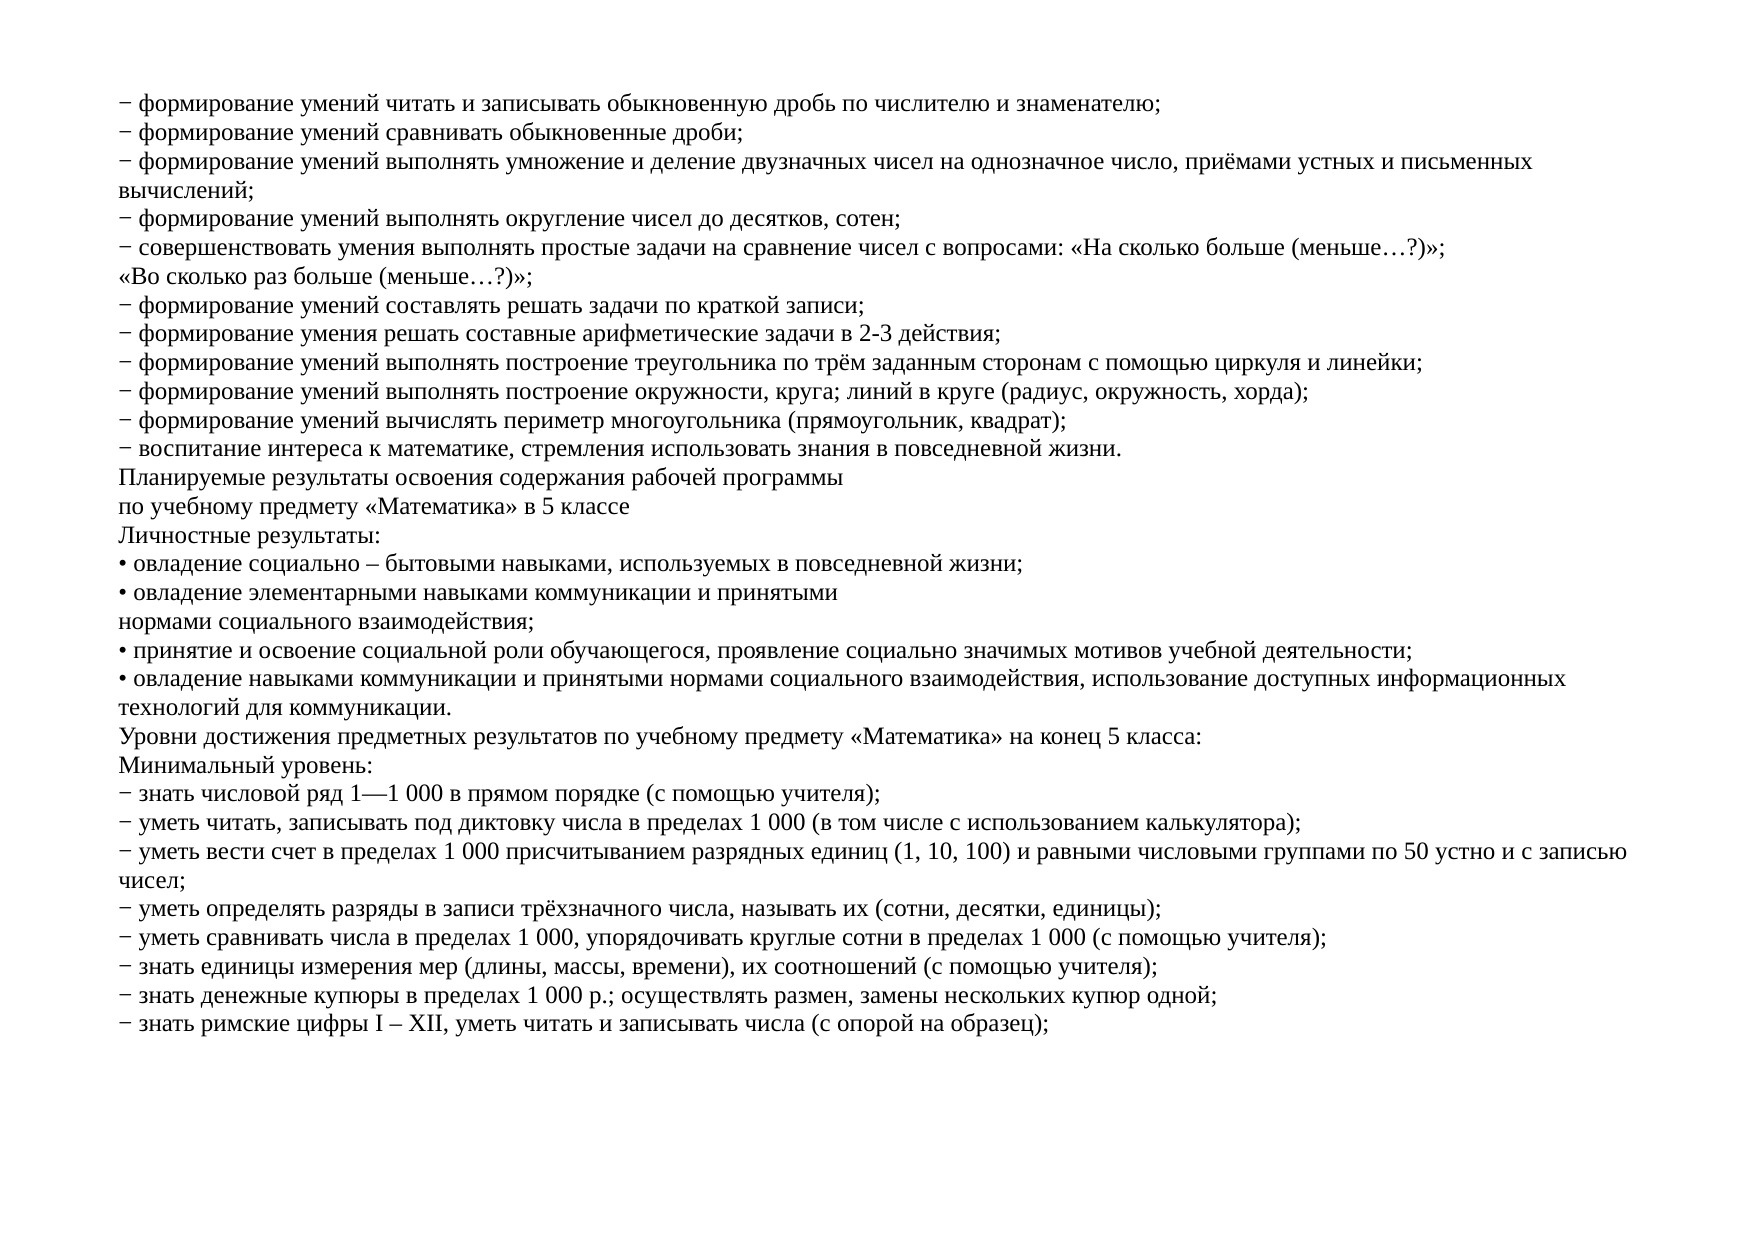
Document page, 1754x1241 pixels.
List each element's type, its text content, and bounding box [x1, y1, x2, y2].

text − знать денежные купюры в пределах 1 000 р.; осуществлять размен, замены нескольких купюр одной; [118, 980, 1636, 1008]
text − формирование умений выполнять построение окружности, круга; линий в круге (радиус, окружность, хорда); [118, 376, 1636, 405]
text − формирование умений вычислять периметр многоугольника (прямоугольник, квадрат); [118, 405, 1636, 433]
text − совершенствовать умения выполнять простые задачи на сравнение чисел с вопросами: «На сколько больше (меньше…?)»; [118, 232, 1636, 261]
text • овладение социально – бытовыми навыками, используемых в повседневной жизни; [118, 548, 1636, 577]
text Уровни достижения предметных результатов по учебному предмету «Математика» на конец 5 класса: [118, 721, 1636, 750]
text − уметь сравнивать числа в пределах 1 000, упорядочивать круглые сотни в пределах 1 000 (с помощью учителя); [118, 922, 1636, 951]
text − формирование умений выполнять округление чисел до десятков, сотен; [118, 203, 1636, 232]
text − уметь определять разряды в записи трёхзначного числа, называть их (сотни, десятки, единицы); [118, 893, 1636, 922]
text − формирование умений сравнивать обыкновенные дроби; [118, 117, 1636, 146]
text Планируемые результаты освоения содержания рабочей программы [118, 462, 1636, 491]
text − формирование умений выполнять умножение и деление двузначных чисел на однозначное число, приёмами устных и письменных вычислений; [118, 146, 1636, 203]
text − формирование умений составлять решать задачи по краткой записи; [118, 290, 1636, 318]
text − знать римские цифры I – XII, уметь читать и записывать числа (с опорой на образец); [118, 1008, 1636, 1037]
text − формирование умений выполнять построение треугольника по трём заданным сторонам с помощью циркуля и линейки; [118, 347, 1636, 376]
text по учебному предмету «Математика» в 5 классе [118, 491, 1636, 520]
text Минимальный уровень: [118, 750, 1636, 778]
text − уметь читать, записывать под диктовку числа в пределах 1 000 (в том числе с использованием калькулятора); [118, 807, 1636, 836]
text • принятие и освоение социальной роли обучающегося, проявление социально значимых мотивов учебной деятельности; [118, 635, 1636, 663]
text нормами социального взаимодействия; [118, 606, 1636, 635]
text технологий для коммуникации. [118, 692, 1636, 721]
text − уметь вести счет в пределах 1 000 присчитыванием разрядных единиц (1, 10, 100) и равными числовыми группами по 50 устно и с записью чисел; [118, 836, 1636, 893]
text − знать единицы измерения мер (длины, массы, времени), их соотношений (с помощью учителя); [118, 951, 1636, 980]
text Личностные результаты: [118, 520, 1636, 548]
text «Во сколько раз больше (меньше…?)»; [118, 261, 1636, 290]
text − формирование умений читать и записывать обыкновенную дробь по числителю и знаменателю; [118, 88, 1636, 117]
text − формирование умения решать составные арифметические задачи в 2-3 действия; [118, 318, 1636, 347]
text • овладение навыками коммуникации и принятыми нормами социального взаимодействия, использование доступных информационных [118, 663, 1636, 692]
text − воспитание интереса к математике, стремления использовать знания в повседневной жизни. [118, 433, 1636, 462]
text − знать числовой ряд 1—1 000 в прямом порядке (с помощью учителя); [118, 778, 1636, 807]
text • овладение элементарными навыками коммуникации и принятыми [118, 577, 1636, 606]
